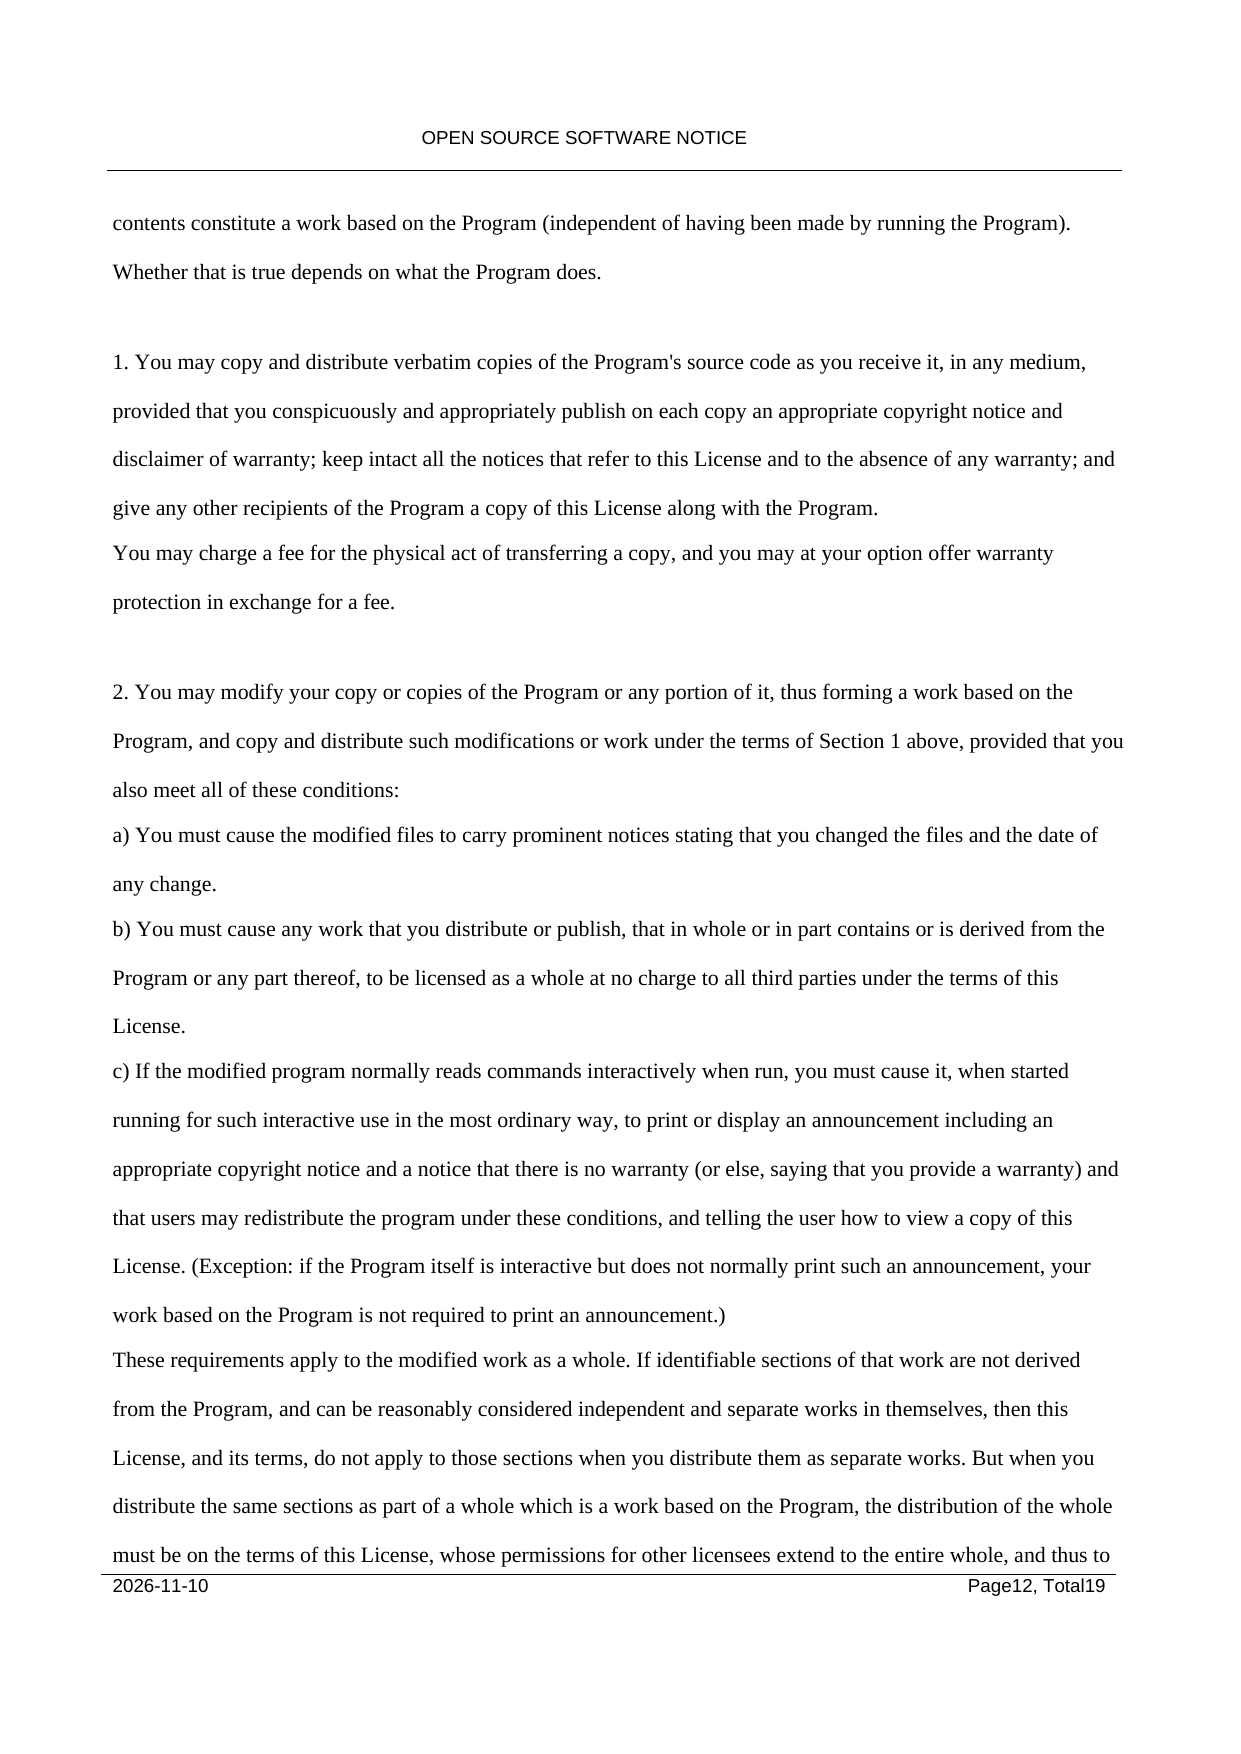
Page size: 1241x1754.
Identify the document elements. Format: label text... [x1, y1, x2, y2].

text a) You must cause the modified files to carry prominent notices stating that you changed the files and the date of any change. [112, 818, 1128, 899]
text You may charge a fee for the physical act of transferring a copy, and you may at your option offer warranty protection in exchange for a fee. [112, 537, 1128, 618]
text 2. You may modify your copy or copies of the Program or any portion of it, thus forming a work based on the Program, and copy and distribute such modifications or work under the terms of Section 1 above, provided that you also meet all of these conditions: [112, 676, 1128, 806]
text 1. You may copy and distribute verbatim copies of the Program's source code as you receive it, in any medium, provided that you conspicuously and appropriately publish on each copy an appropriate copyright notice and disclaimer of warranty; keep intact all the notices that refer to this License and to the absence of any warranty; and give any other recipients of the Program a copy of this License along with the Program. [112, 345, 1128, 524]
text c) If the modified program normally reads commands interactively when run, you must cause it, when started running for such interactive use in the most ordinary way, to print or display an announcement including an appropriate copyright notice and a notice that there is no warranty (or else, saying that you provide a warranty) and that users may redistribute the program under these conditions, and telling the user how to view a copy of this License. (Exception: if the Program itself is interactive but does not normally print such an announcement, your work based on the Program is not required to print an announcement.) [112, 1055, 1128, 1331]
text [112, 1343, 1128, 1571]
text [112, 206, 1128, 288]
text b) You must cause any work that you distribute or publish, that in whole or in part contains or is derived from the Program or any part thereof, to be licensed as a whole at no charge to all third parties under the terms of this License. [112, 912, 1128, 1042]
